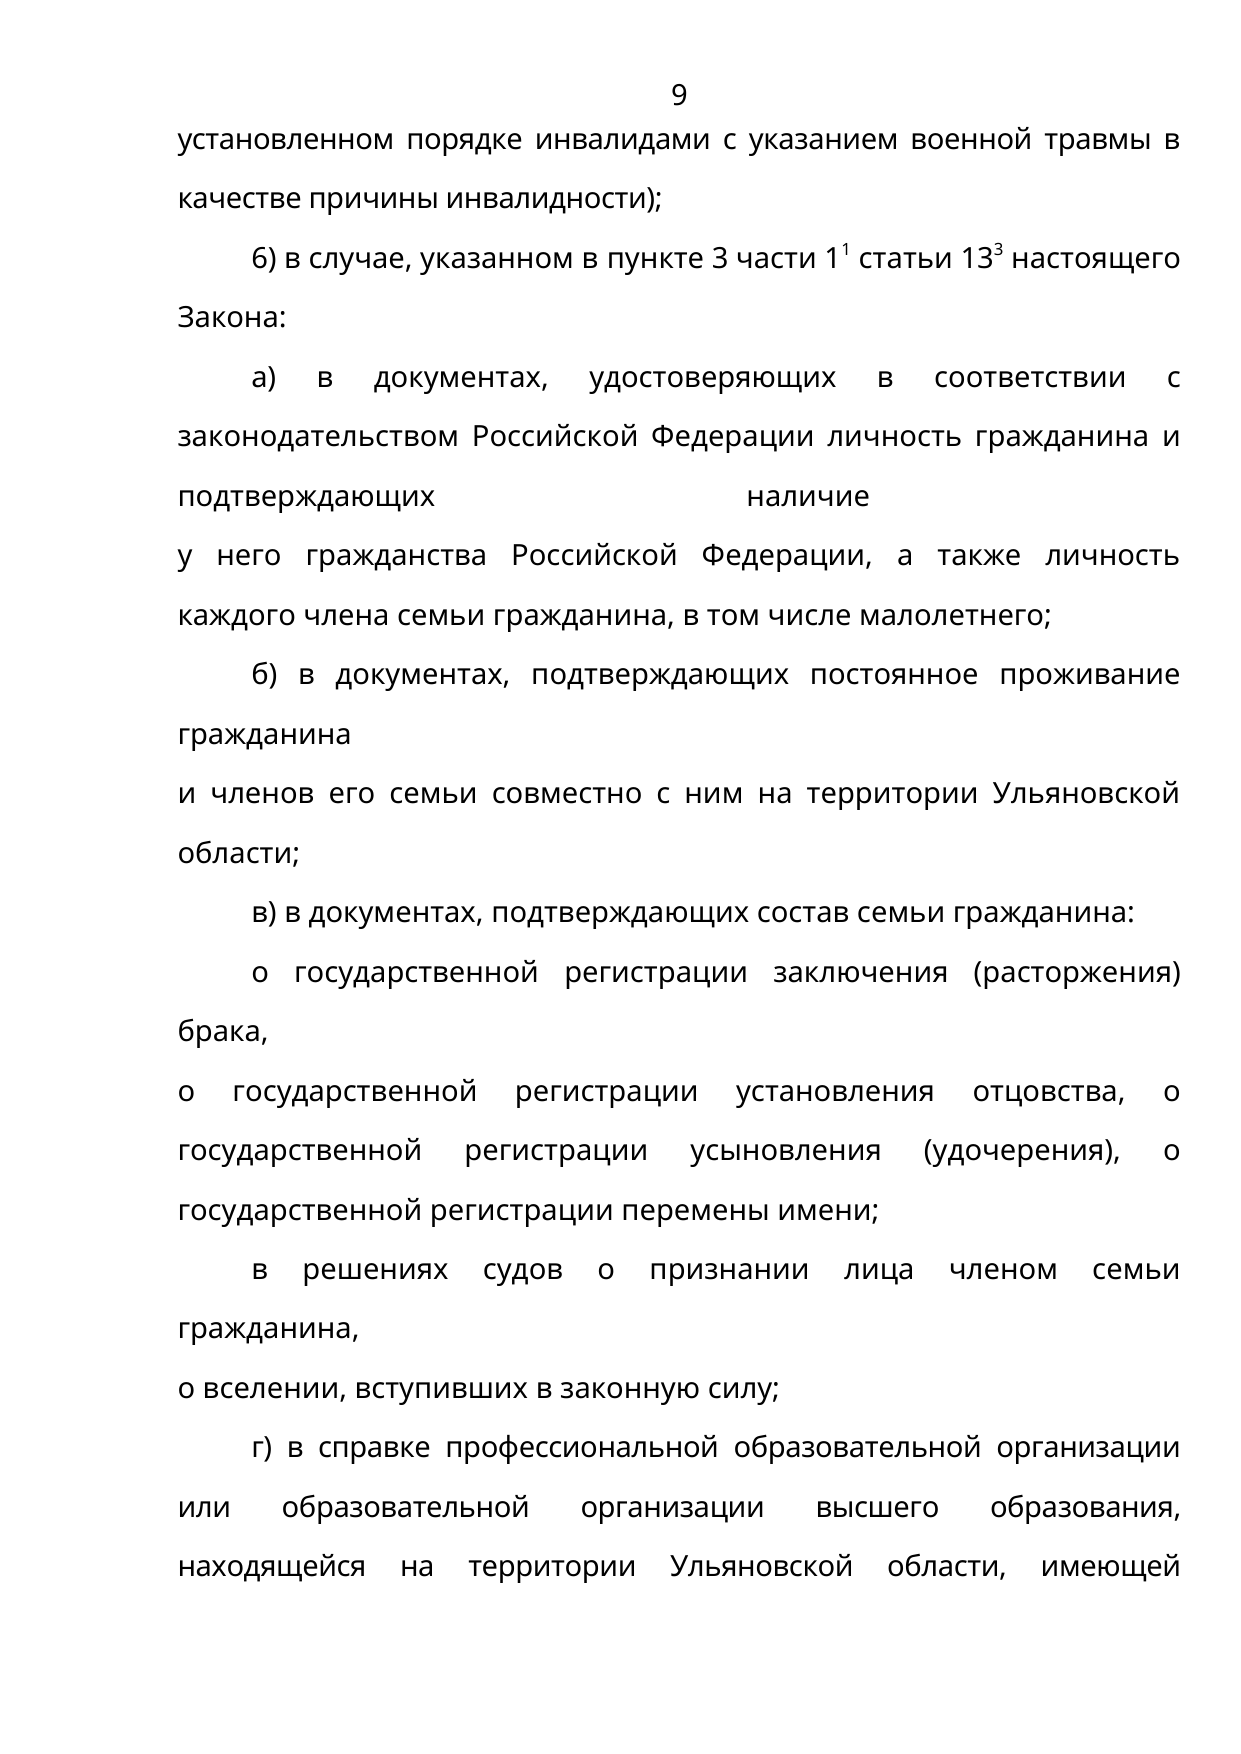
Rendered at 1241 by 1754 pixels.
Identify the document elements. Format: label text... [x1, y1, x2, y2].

text в решениях судов о признании лица членом семьи гражданина, о вселении, вступивших в законную силу; [177, 1248, 1181, 1407]
text а) в документах, удостоверяющих в соответствии с законодательством Российской Федерации личность гражданина и подтверждающих наличие у него гражданства Российской Федерации, а также личность каждого члена семьи гражданина, в том числе малолетнего; [177, 356, 1181, 634]
text в) в документах, подтверждающих состав семьи гражданина: [177, 891, 1181, 931]
text б) в документах, подтверждающих постоянное проживание гражданина и членов его семьи совместно с ним на территории Ульяновской области; [177, 653, 1181, 872]
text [177, 1427, 1181, 1585]
text о государственной регистрации заключения (расторжения) брака, о государственной регистрации установления отцовства, о государственной регистрации усыновления (удочерения), о государственной регистрации перемены имени; [177, 951, 1181, 1228]
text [177, 118, 1181, 217]
text 6) в случае, указанном в пункте 3 части 11 статьи 133 настоящего Закона: [177, 237, 1181, 336]
